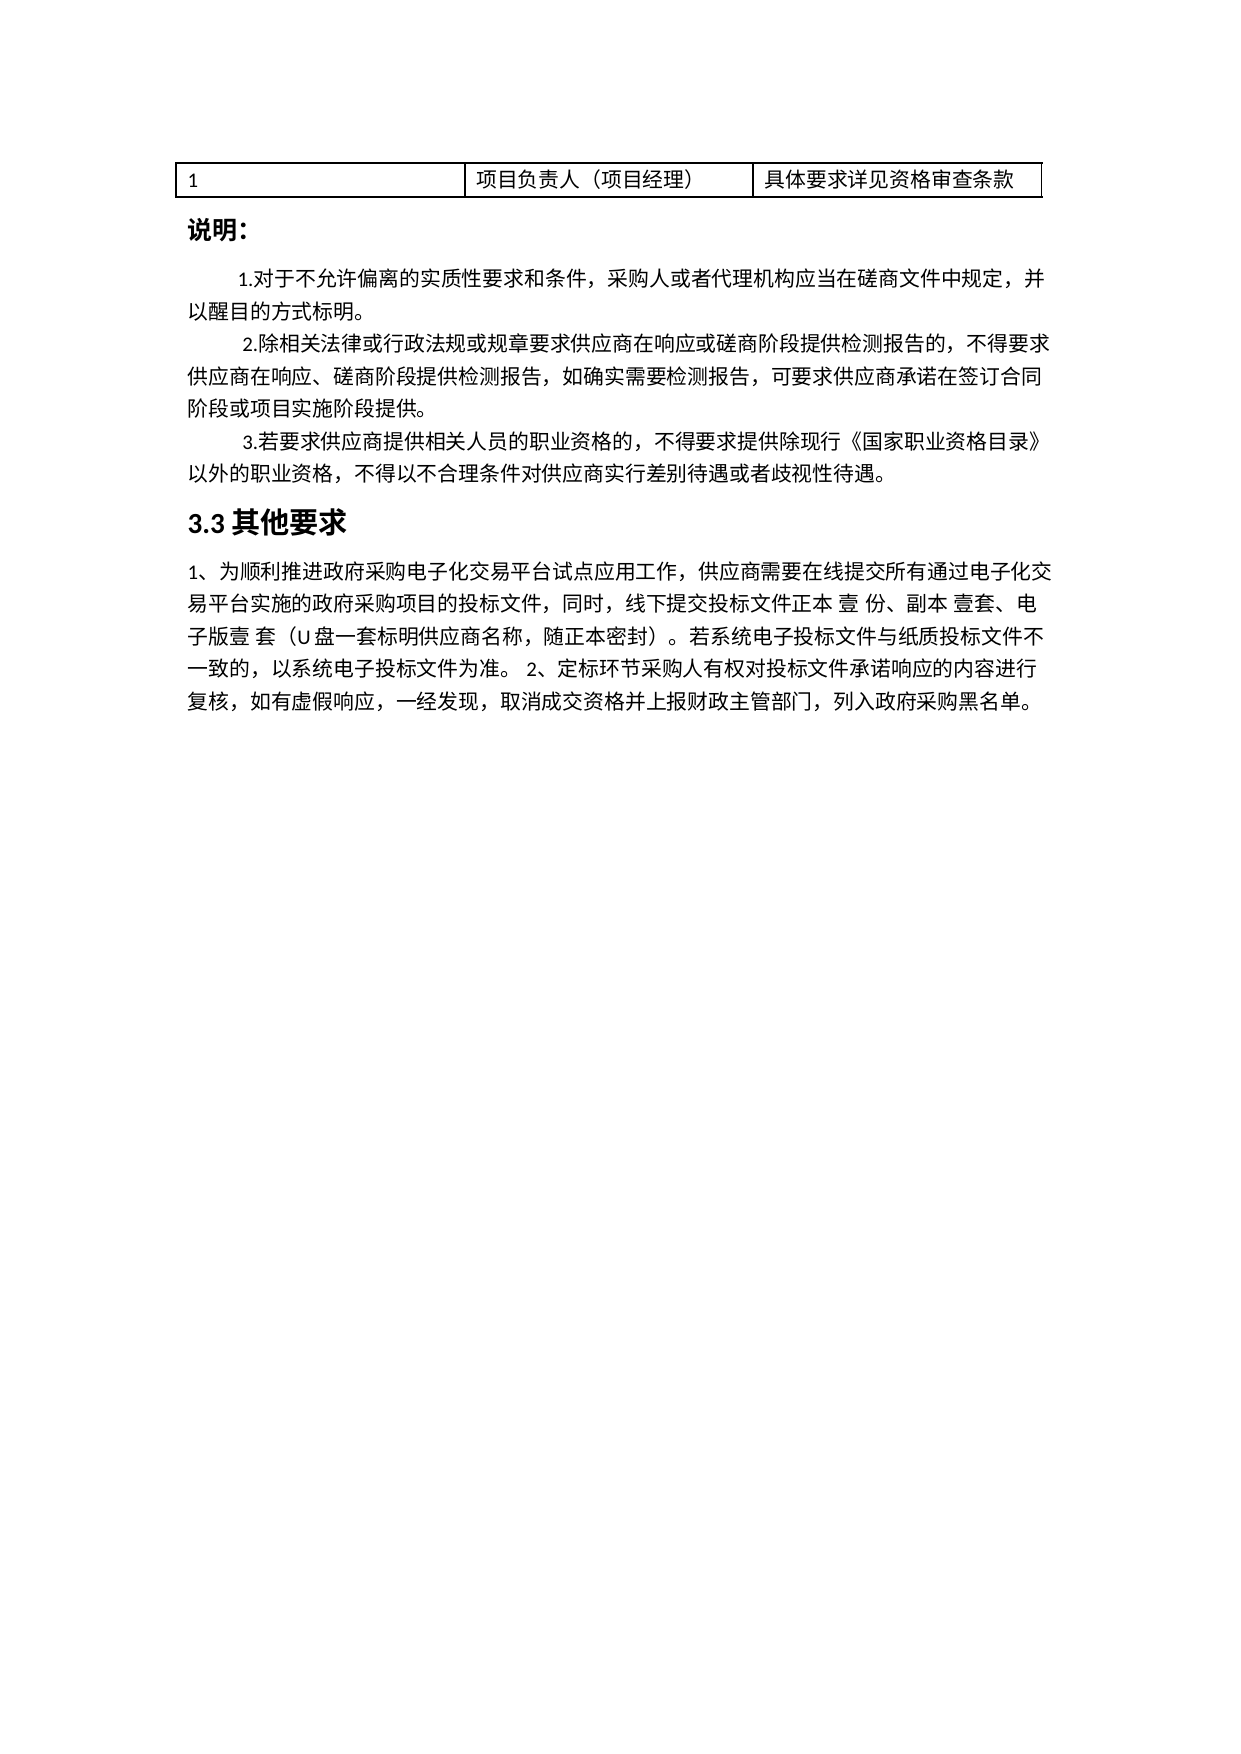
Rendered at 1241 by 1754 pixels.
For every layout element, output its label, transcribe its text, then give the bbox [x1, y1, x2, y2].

text 3.3其他要求 [187, 490, 1053, 555]
text 1、为顺利推进政府采购电子化交易平台试点应用工作，供应商需要在线提交所有通过电子化交易平台实施的政府采购项目的投标文件，同时，线下提交投标文件正本 壹 份、副本 壹套、电子版壹 套（U盘一套标明供应商名称，随正本密封）。若系统电子投标文件与纸质投标文件不一致的，以系统电子投标文件为准。 2、定标环节采购人有权对投标文件承诺响应的内容进行复核，如有虚假响应，一经发现，取消成交资格并上报财政主管部门，列入政府采购黑名单。 [187, 555, 1053, 718]
text 1.对于不允许偏离的实质性要求和条件，采购人或者代理机构应当在磋商文件中规定，并以醒目的方式标明。 [187, 263, 1053, 328]
table_cell 项目负责人（项目经理） [466, 164, 752, 196]
text 3.若要求供应商提供相关人员的职业资格的，不得要求提供除现行《国家职业资格目录》以外的职业资格，不得以不合理条件对供应商实行差别待遇或者歧视性待遇。 [187, 425, 1053, 490]
text 2.除相关法律或行政法规或规章要求供应商在响应或磋商阶段提供检测报告的，不得要求供应商在响应、磋商阶段提供检测报告，如确实需要检测报告，可要求供应商承诺在签订合同阶段或项目实施阶段提供。 [187, 328, 1053, 425]
table_cell 1 [177, 164, 464, 196]
text 说明： [187, 198, 1053, 263]
table_cell 具体要求详见资格审查条款 [754, 164, 1041, 196]
